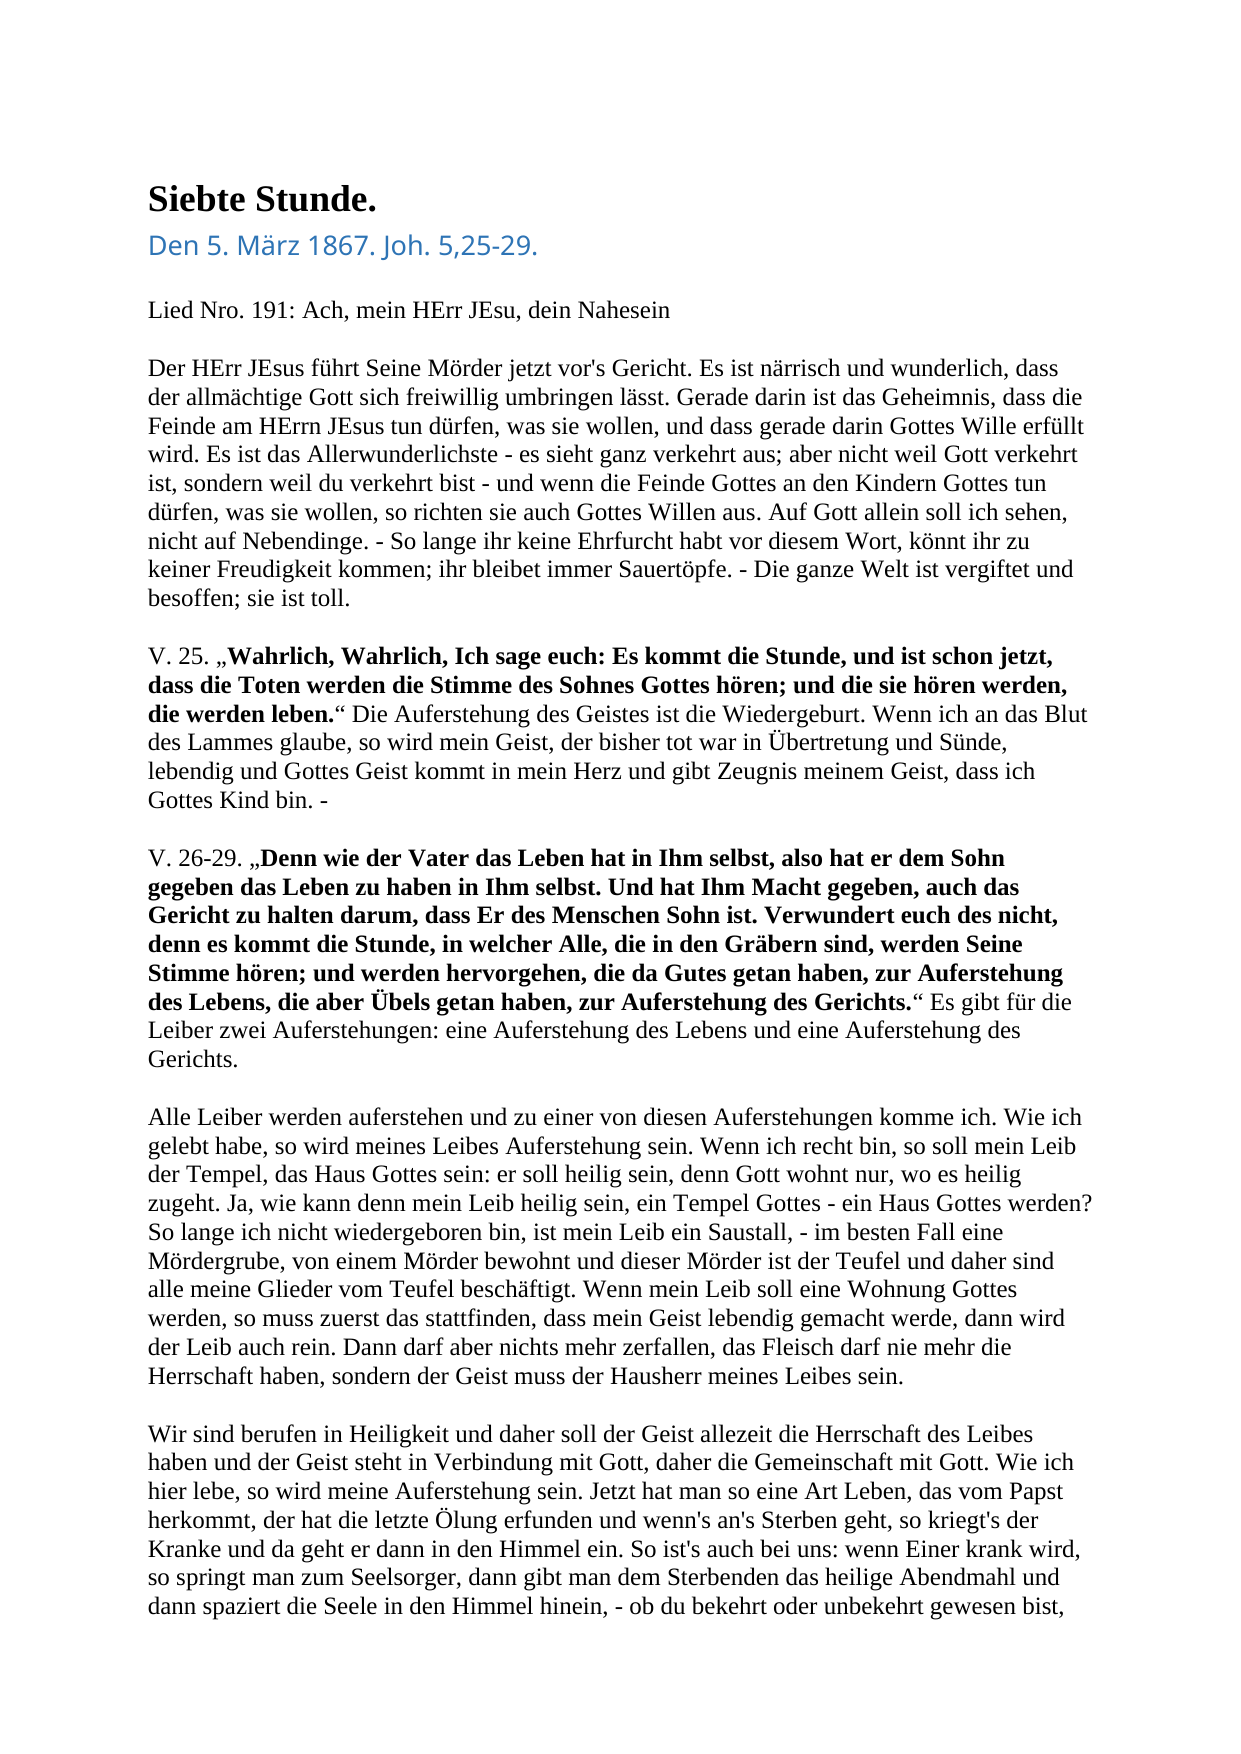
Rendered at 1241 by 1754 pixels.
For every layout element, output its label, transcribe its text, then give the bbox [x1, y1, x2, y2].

text Der HErr JEsus führt Seine Mörder jetzt vor's Gericht. Es ist närrisch und wunderlich, dass der allmächtige Gott sich freiwillig umbringen lässt. Gerade darin ist das Geheimnis, dass die Feinde am HErrn JEsus tun dürfen, was sie wollen, und dass gerade darin Gottes Wille erfüllt wird. Es ist das Allerwunderlichste - es sieht ganz verkehrt aus; aber nicht weil Gott verkehrt ist, sondern weil du verkehrt bist - und wenn die Feinde Gottes an den Kindern Gottes tun dürfen, was sie wollen, so richten sie auch Gottes Willen aus. Auf Gott allein soll ich sehen, nicht auf Nebendinge. - So lange ihr keine Ehrfurcht habt vor diesem Wort, könnt ihr zu keiner Freudigkeit kommen; ihr bleibet immer Sauertöpfe. - Die ganze Welt ist vergiftet und besoffen; sie ist toll. [148, 353, 1093, 612]
text V. 26-29. „Denn wie der Vater das Leben hat in Ihm selbst, also hat er dem Sohn gegeben das Leben zu haben in Ihm selbst. Und hat Ihm Macht gegeben, auch das Gericht zu halten darum, dass Er des Menschen Sohn ist. Verwundert euch des nicht, denn es kommt die Stunde, in welcher Alle, die in den Gräbern sind, werden Seine Stimme hören; und werden hervorgehen, die da Gutes getan haben, zur Auferstehung des Lebens, die aber Übels getan haben, zur Auferstehung des Gerichts.“ Es gibt für die Leiber zwei Auferstehungen: eine Auferstehung des Lebens und eine Auferstehung des Gerichts. [148, 843, 1093, 1073]
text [148, 1419, 1093, 1620]
subtitle Siebte Stunde. [148, 177, 1093, 220]
subtitle Den 5. März 1867. Joh. 5,25-29. [148, 226, 1093, 263]
text Lied Nro. 191: Ach, mein HErr JEsu, dein Nahesein [148, 295, 1093, 324]
text Alle Leiber werden auferstehen und zu einer von diesen Auferstehungen komme ich. Wie ich gelebt habe, so wird meines Leibes Auferstehung sein. Wenn ich recht bin, so soll mein Leib der Tempel, das Haus Gottes sein: er soll heilig sein, denn Gott wohnt nur, wo es heilig zugeht. Ja, wie kann denn mein Leib heilig sein, ein Tempel Gottes - ein Haus Gottes werden? So lange ich nicht wiedergeboren bin, ist mein Leib ein Saustall, - im besten Fall eine Mördergrube, von einem Mörder bewohnt und dieser Mörder ist der Teufel und daher sind alle meine Glieder vom Teufel beschäftigt. Wenn mein Leib soll eine Wohnung Gottes werden, so muss zuerst das stattfinden, dass mein Geist lebendig gemacht werde, dann wird der Leib auch rein. Dann darf aber nichts mehr zerfallen, das Fleisch darf nie mehr die Herrschaft haben, sondern der Geist muss der Hausherr meines Leibes sein. [148, 1102, 1093, 1389]
text V. 25. „Wahrlich, Wahrlich, Ich sage euch: Es kommt die Stunde, und ist schon jetzt, dass die Toten werden die Stimme des Sohnes Gottes hören; und die sie hören werden, die werden leben.“ Die Auferstehung des Geistes ist die Wiedergeburt. Wenn ich an das Blut des Lammes glaube, so wird mein Geist, der bisher tot war in Übertretung und Sünde, lebendig und Gottes Geist kommt in mein Herz und gibt Zeugnis meinem Geist, dass ich Gottes Kind bin. - [148, 641, 1093, 814]
